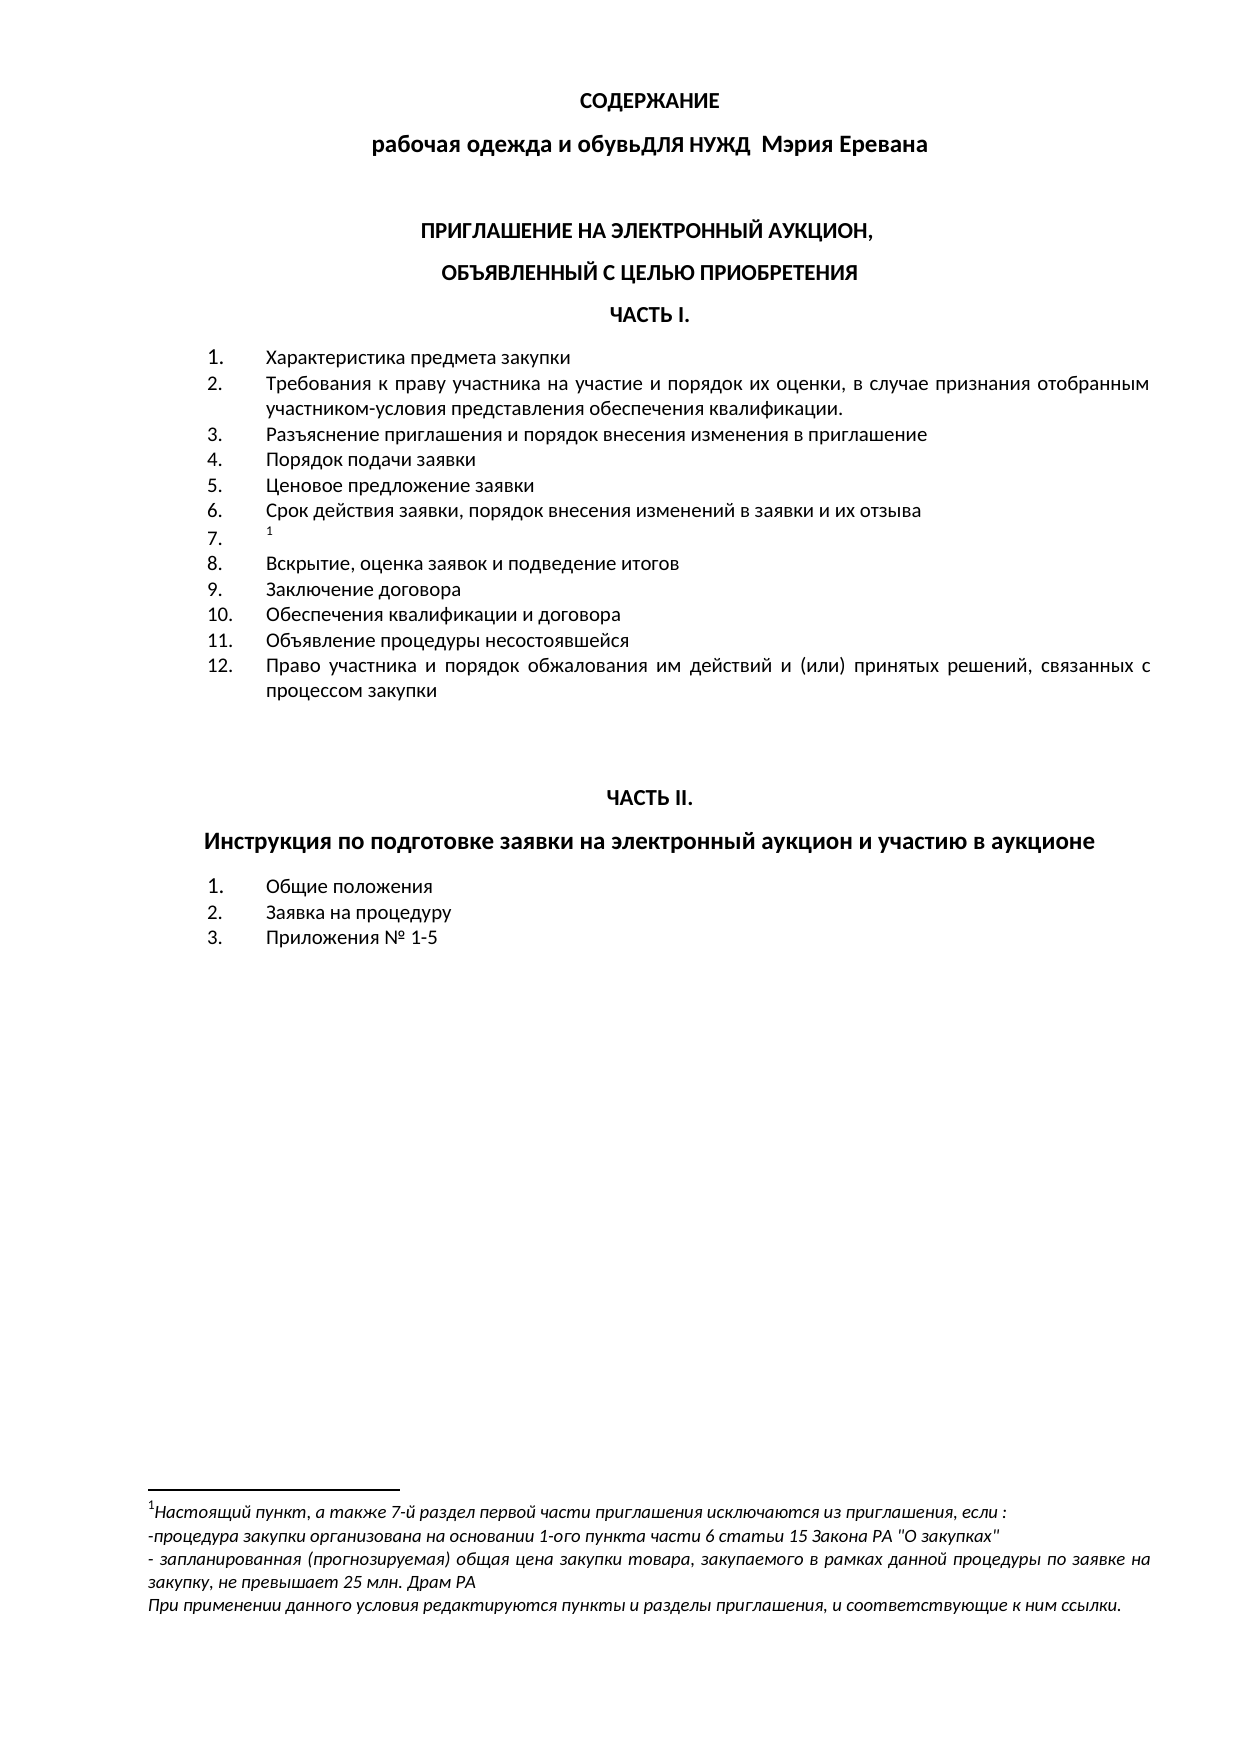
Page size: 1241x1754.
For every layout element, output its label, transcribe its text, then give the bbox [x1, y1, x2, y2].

text Инструкция по подготовке заявки на электронный аукцион и участию в аукционе [148, 825, 1152, 856]
text СОДЕРЖАНИЕ [148, 86, 1152, 114]
text 9. Заключение договора [207, 576, 1152, 601]
text 12. Право участника и порядок обжалования им действий и (или) принятых решений, связанных с процессом закупки [207, 652, 1152, 703]
text 3. Приложения № 1-5 [207, 924, 1152, 950]
text 2. Заявка на процедуру [207, 899, 1152, 924]
text 7. [207, 523, 1152, 551]
text 5. Ценовое предложение заявки [207, 472, 1152, 497]
text ЧАСТЬ I. [148, 300, 1152, 328]
text ПРИГЛАШЕНИЕ НА ЭЛЕКТРОННЫЙ АУКЦИОН, ОБЪЯВЛЕННЫЙ С ЦЕЛЬЮ ПРИОБРЕТЕНИЯ [148, 216, 1152, 286]
text 11. Объявление процедуры несостоявшейся [207, 627, 1152, 652]
text ЧАСТЬ II. [148, 783, 1152, 811]
text 6. Срок действия заявки, порядок внесения изменений в заявки и их отзыва [207, 497, 1152, 523]
text 3. Разъяснение приглашения и порядок внесения изменения в приглашение [207, 421, 1152, 446]
text 1. Общие положения [207, 871, 1152, 899]
text 4. Порядок подачи заявки [207, 446, 1152, 472]
text 2. Требования к праву участника на участие и порядок их оценки, в случае признания отобранным участником-условия представления обеспечения квалификации. [207, 370, 1152, 421]
text 8. Вскрытие, оценка заявок и подведение итогов [207, 551, 1152, 576]
text 10. Обеспечения квалификации и договора [207, 601, 1152, 627]
text 1. Характеристика предмета закупки [207, 342, 1152, 370]
text рабочая одежда и обувьДЛЯ НУЖД Мэрия Еревана [148, 128, 1152, 159]
